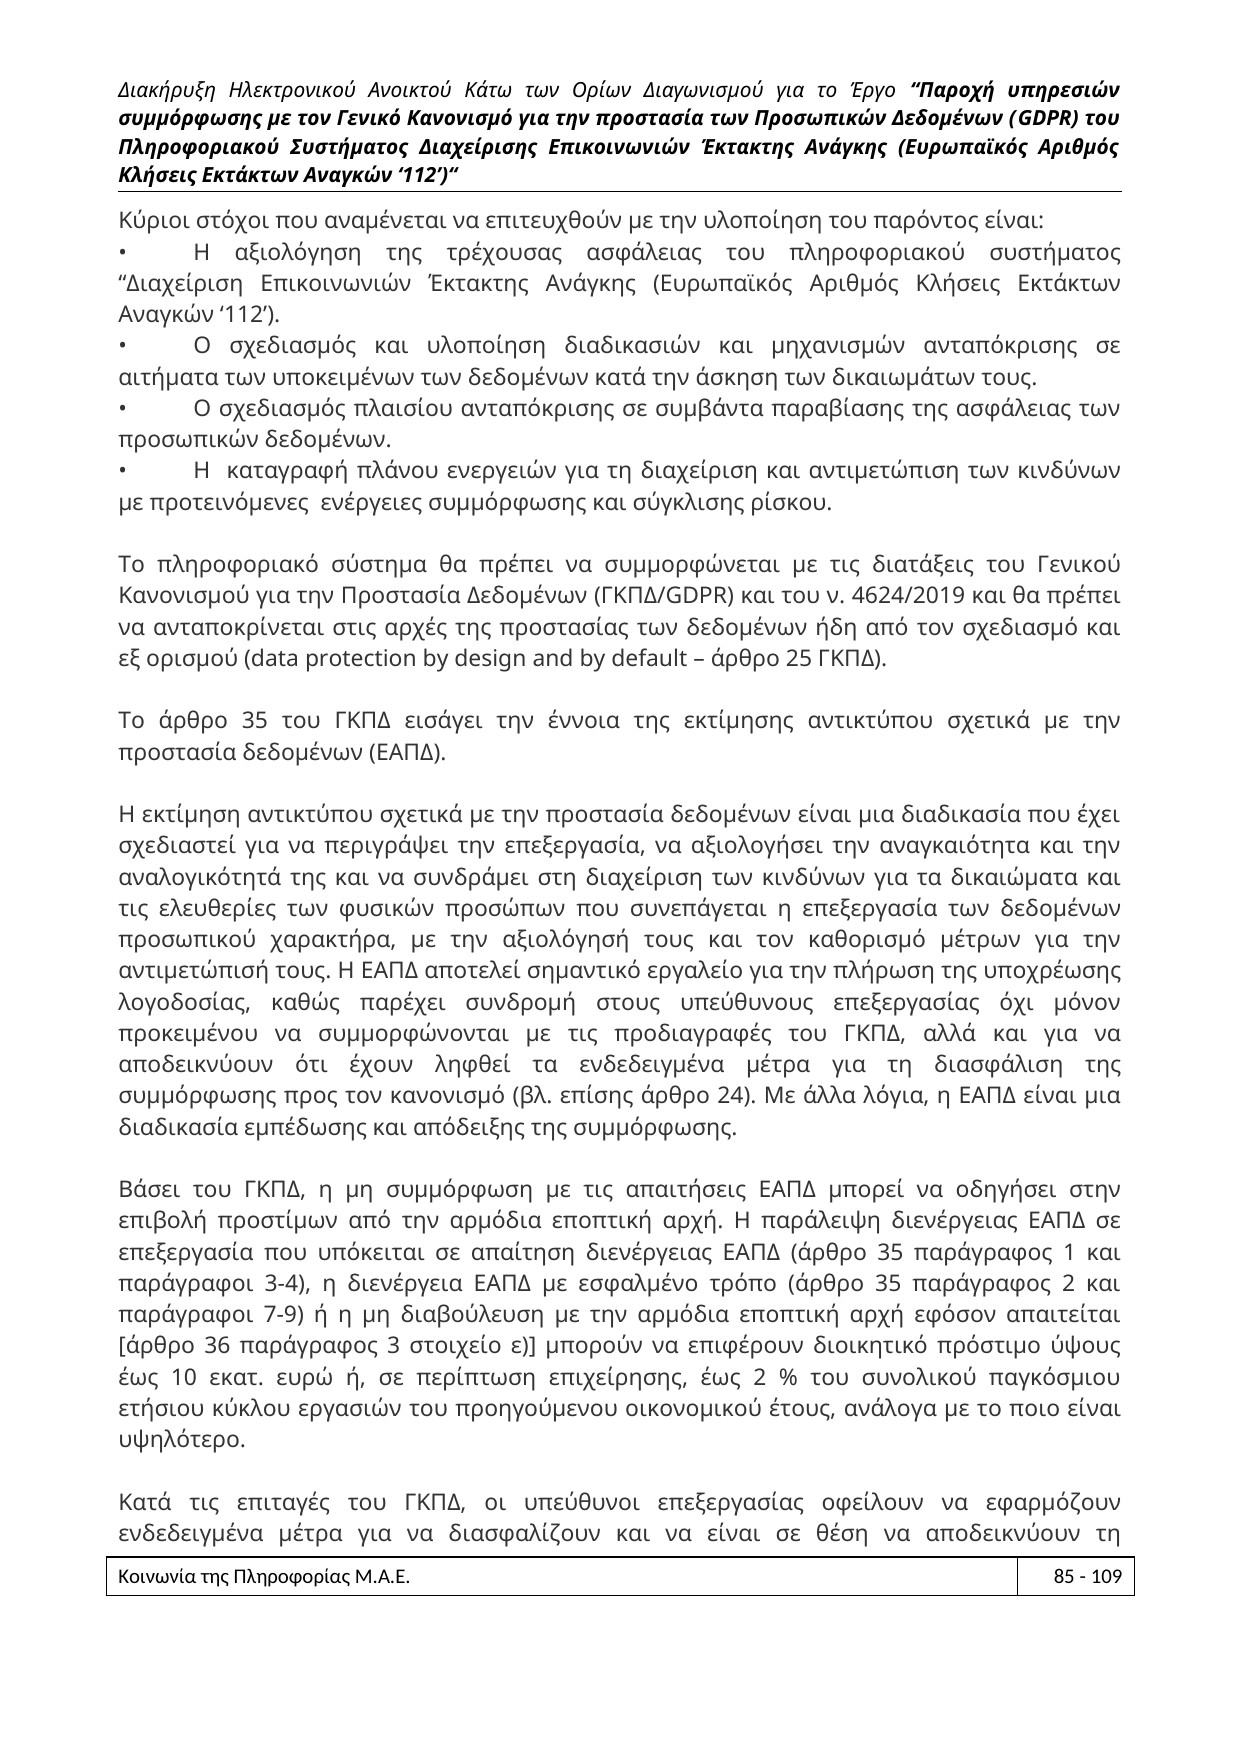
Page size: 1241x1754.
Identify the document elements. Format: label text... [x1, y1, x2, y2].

text • Η αξιολόγηση της τρέχουσας ασφάλειας του πληροφοριακού συστήματος “Διαχείριση Επικοινωνιών Έκτακτης Ανάγκης (Ευρωπαϊκός Αριθμός Κλήσεις Εκτάκτων Αναγκών ‘112’). [118, 236, 1122, 329]
text Το πληροφοριακό σύστημα θα πρέπει να συμμορφώνεται με τις διατάξεις του Γενικού Κανονισμού για την Προστασία Δεδομένων (ΓΚΠΔ/GDPR) και του ν. 4624/2019 και θα πρέπει να ανταποκρίνεται στις αρχές της προστασίας των δεδομένων ήδη από τον σχεδιασμό και εξ ορισμού (data protection by design and by default – άρθρο 25 ΓΚΠΔ). [118, 548, 1122, 673]
text • Ο σχεδιασμός πλαισίου ανταπόκρισης σε συμβάντα παραβίασης της ασφάλειας των προσωπικών δεδομένων. [118, 392, 1122, 454]
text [118, 1486, 1122, 1548]
text • Ο σχεδιασμός και υλοποίηση διαδικασιών και μηχανισμών ανταπόκρισης σε αιτήματα των υποκειμένων των δεδομένων κατά την άσκηση των δικαιωμάτων τους. [118, 329, 1122, 392]
text Η εκτίμηση αντικτύπου σχετικά με την προστασία δεδομένων είναι μια διαδικασία που έχει σχεδιαστεί για να περιγράψει την επεξεργασία, να αξιολογήσει την αναγκαιότητα και την αναλογικότητά της και να συνδράμει στη διαχείριση των κινδύνων για τα δικαιώματα και τις ελευθερίες των φυσικών προσώπων που συνεπάγεται η επεξεργασία των δεδομένων προσωπικού χαρακτήρα, με την αξιολόγησή τους και τον καθορισμό μέτρων για την αντιμετώπισή τους. Η ΕΑΠΔ αποτελεί σημαντικό εργαλείο για την πλήρωση της υποχρέωσης λογοδοσίας, καθώς παρέχει συνδρομή στους υπεύθυνους επεξεργασίας όχι μόνον προκειμένου να συμμορφώνονται με τις προδιαγραφές του ΓΚΠΔ, αλλά και για να αποδεικνύουν ότι έχουν ληφθεί τα ενδεδειγμένα μέτρα για τη διασφάλιση της συμμόρφωσης προς τον κανονισμό (βλ. επίσης άρθρο 24). Με άλλα λόγια, η ΕΑΠΔ είναι μια διαδικασία εμπέδωσης και απόδειξης της συμμόρφωσης. [118, 798, 1122, 1142]
text Βάσει του ΓΚΠΔ, η μη συμμόρφωση με τις απαιτήσεις ΕΑΠΔ μπορεί να οδηγήσει στην επιβολή προστίμων από την αρμόδια εποπτική αρχή. Η παράλειψη διενέργειας ΕΑΠΔ σε επεξεργασία που υπόκειται σε απαίτηση διενέργειας ΕΑΠΔ (άρθρο 35 παράγραφος 1 και παράγραφοι 3-4), η διενέργεια ΕΑΠΔ με εσφαλμένο τρόπο (άρθρο 35 παράγραφος 2 και παράγραφοι 7-9) ή η μη διαβούλευση με την αρμόδια εποπτική αρχή εφόσον απαιτείται [άρθρο 36 παράγραφος 3 στοιχείο ε)] μπορούν να επιφέρουν διοικητικό πρόστιμο ύψους έως 10 εκατ. ευρώ ή, σε περίπτωση επιχείρησης, έως 2 % του συνολικού παγκόσμιου ετήσιου κύκλου εργασιών του προηγούμενου οικονομικού έτους, ανάλογα με το ποιο είναι υψηλότερο. [118, 1173, 1122, 1454]
text • Η καταγραφή πλάνου ενεργειών για τη διαχείριση και αντιμετώπιση των κινδύνων με προτεινόμενες ενέργειες συμμόρφωσης και σύγκλισης ρίσκου. [118, 454, 1122, 517]
text Κύριοι στόχοι που αναμένεται να επιτευχθούν με την υλοποίηση του παρόντος είναι: [118, 204, 1122, 236]
text Το άρθρο 35 του ΓΚΠΔ εισάγει την έννοια της εκτίμησης αντικτύπου σχετικά με την προστασία δεδομένων (ΕΑΠΔ). [118, 704, 1122, 767]
